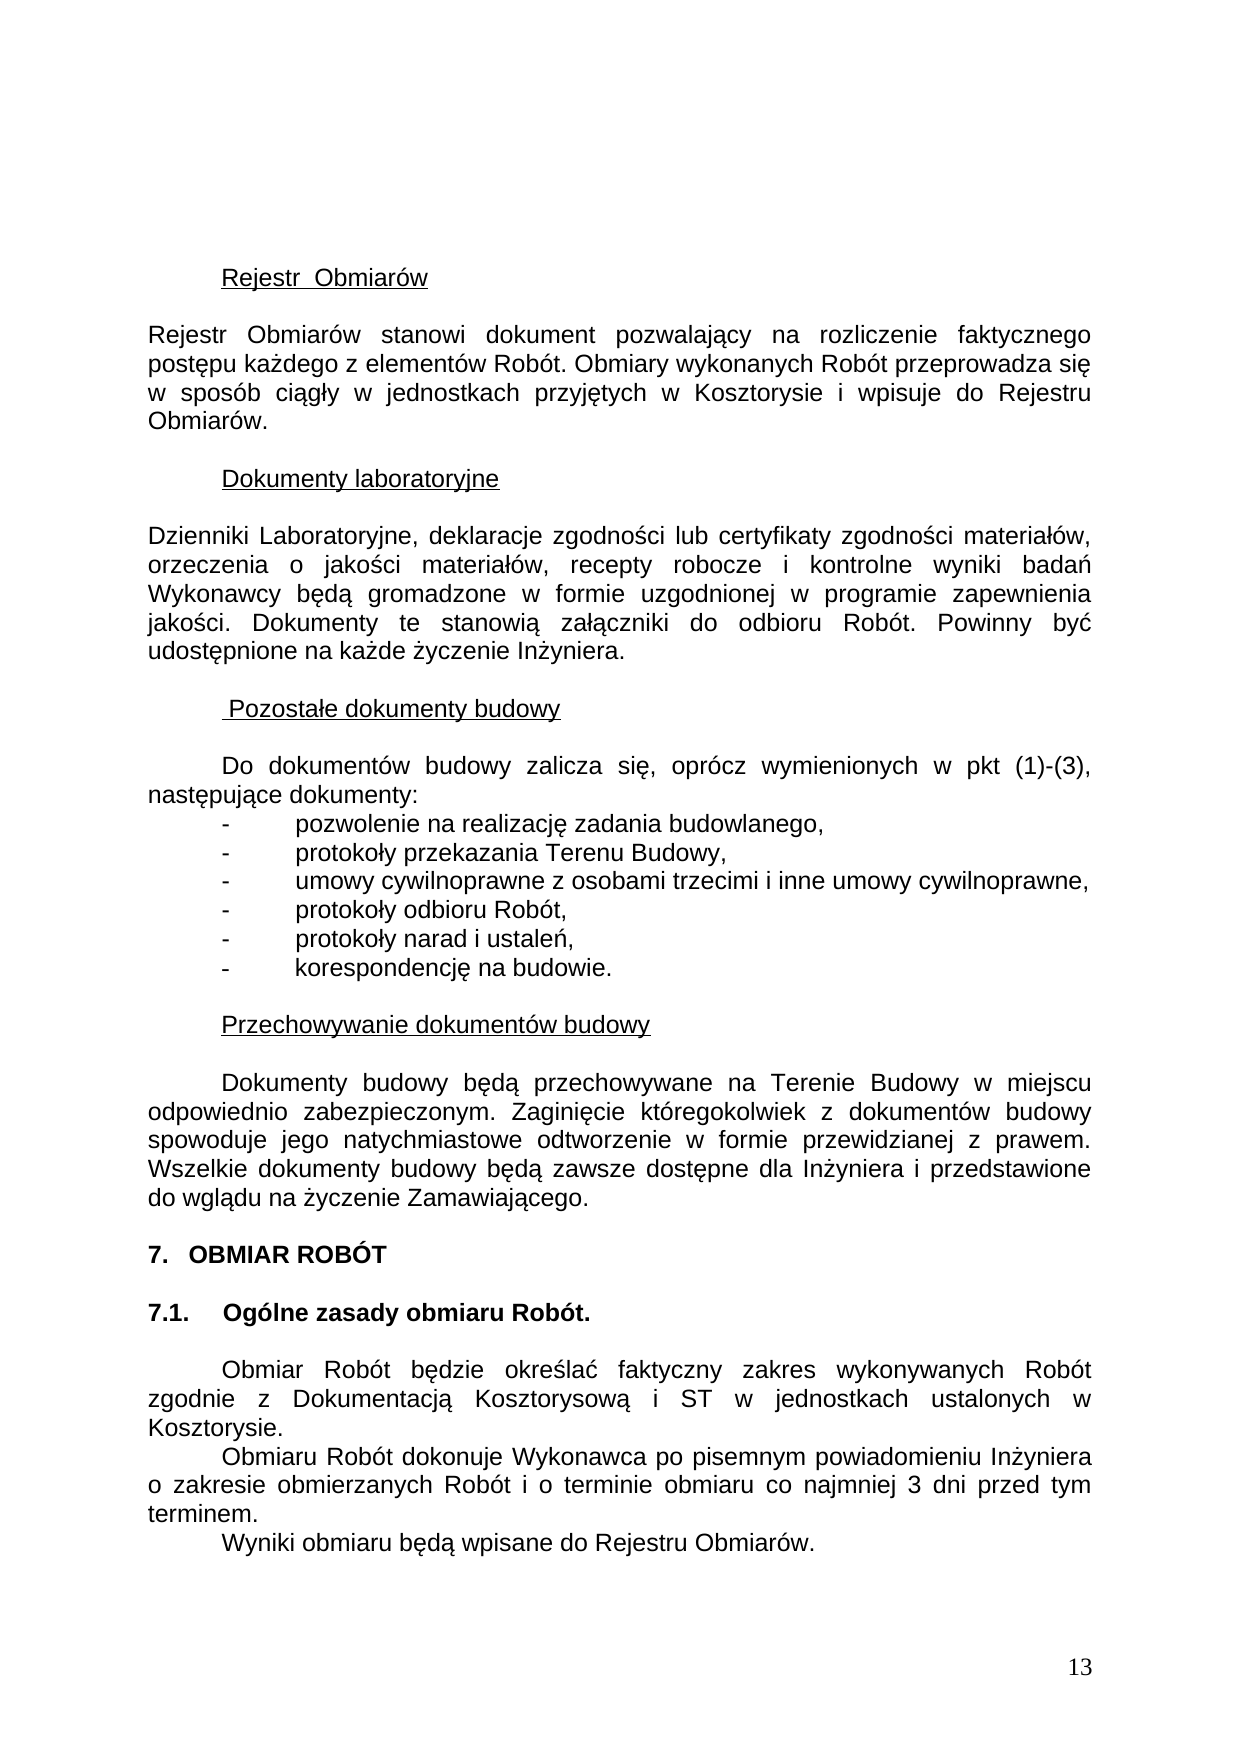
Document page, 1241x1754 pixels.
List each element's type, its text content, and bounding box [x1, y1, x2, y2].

subtitle Rejestr Obmiarów [148, 263, 1093, 291]
text Do dokumentów budowy zalicza się, oprócz wymienionych w pkt (1)-(3), następujące dokumenty: [148, 751, 1093, 809]
text - protokoły odbioru Robót, [148, 895, 1093, 924]
subtitle Dokumenty laboratoryjne [148, 464, 1093, 493]
text Obmiar Robót będzie określać faktyczny zakres wykonywanych Robót zgodnie z Dokumentacją Kosztorysową i ST w jednostkach ustalonych w Kosztorysie. [148, 1355, 1093, 1441]
subtitle Pozostałe dokumenty budowy [148, 694, 1093, 723]
list OBMIAR ROBÓT [148, 1240, 1093, 1269]
text Dokumenty budowy będą przechowywane na Terenie Budowy w miejscu odpowiednio zabezpieczonym. Zaginięcie któregokolwiek z dokumentów budowy spowoduje jego natychmiastowe odtworzenie w formie przewidzianej z prawem. Wszelkie dokumenty budowy będą zawsze dostępne dla Inżyniera i przedstawione do wglądu na życzenie Zamawiającego. [148, 1068, 1093, 1211]
text Dzienniki Laboratoryjne, deklaracje zgodności lub certyfikaty zgodności materiałów, orzeczenia o jakości materiałów, recepty robocze i kontrolne wyniki badań Wykonawcy będą gromadzone w formie uzgodnionej w programie zapewnienia jakości. Dokumenty te stanowią załączniki do odbioru Robót. Powinny być udostępnione na każde życzenie Inżyniera. [148, 521, 1093, 665]
text Obmiaru Robót dokonuje Wykonawca po pisemnym powiadomieniu Inżyniera o zakresie obmierzanych Robót i o terminie obmiaru co najmniej 3 dni przed tym terminem. [148, 1441, 1093, 1528]
text - protokoły przekazania Terenu Budowy, [148, 838, 1093, 866]
list korespondencję na budowie. [221, 953, 1093, 981]
text - pozwolenie na realizację zadania budowlanego, [148, 809, 1093, 838]
text - umowy cywilnoprawne z osobami trzecimi i inne umowy cywilnoprawne, [148, 866, 1093, 895]
text - protokoły narad i ustaleń, [148, 924, 1093, 953]
text Wyniki obmiaru będą wpisane do Rejestru Obmiarów. [148, 1528, 1093, 1556]
subtitle Przechowywanie dokumentów budowy [148, 1010, 1093, 1039]
list Ogólne zasady obmiaru Robót. [148, 1298, 1093, 1326]
text Rejestr Obmiarów stanowi dokument pozwalający na rozliczenie faktycznego postępu każdego z elementów Robót. Obmiary wykonanych Robót przeprowadza się w sposób ciągły w jednostkach przyjętych w Kosztorysie i wpisuje do Rejestru Obmiarów. [148, 320, 1093, 435]
